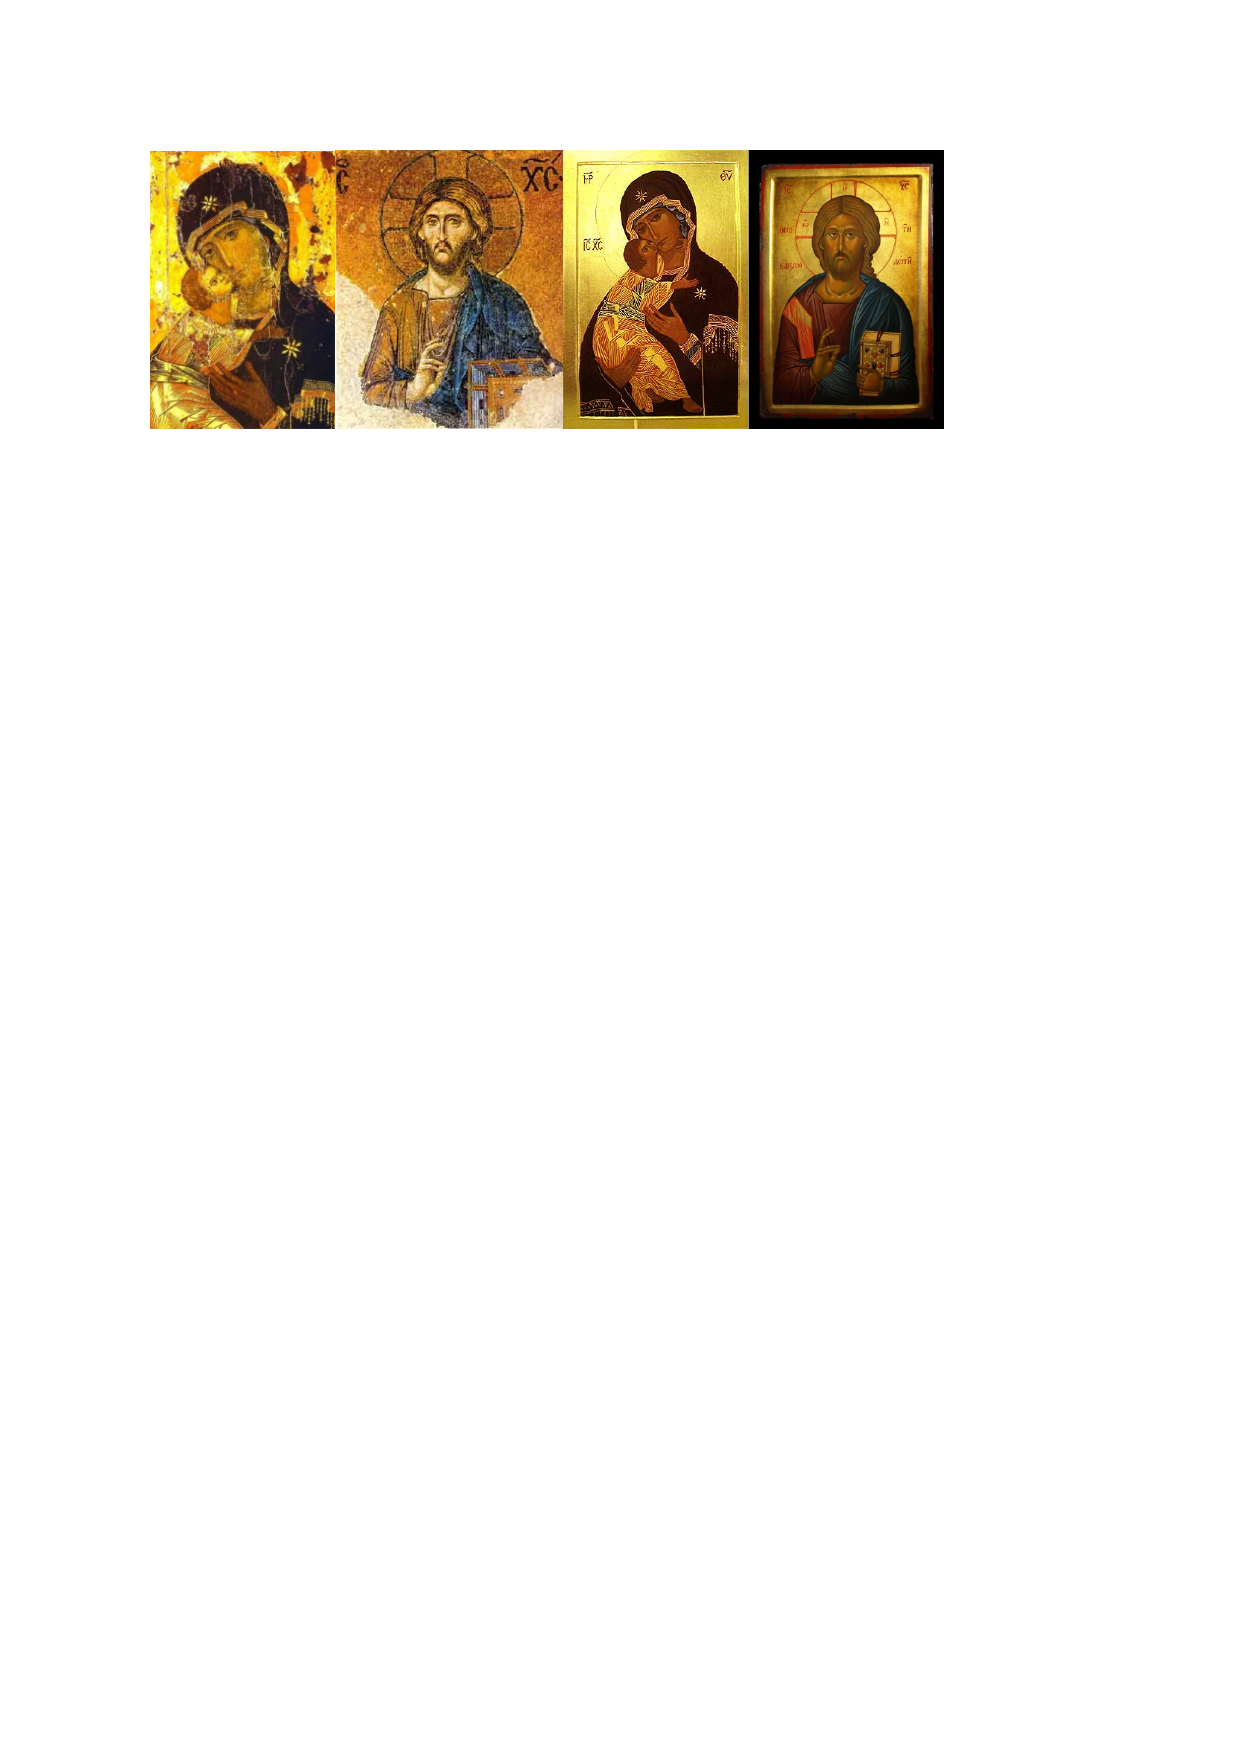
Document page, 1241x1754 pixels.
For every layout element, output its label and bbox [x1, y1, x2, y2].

picture [150, 150, 944, 429]
